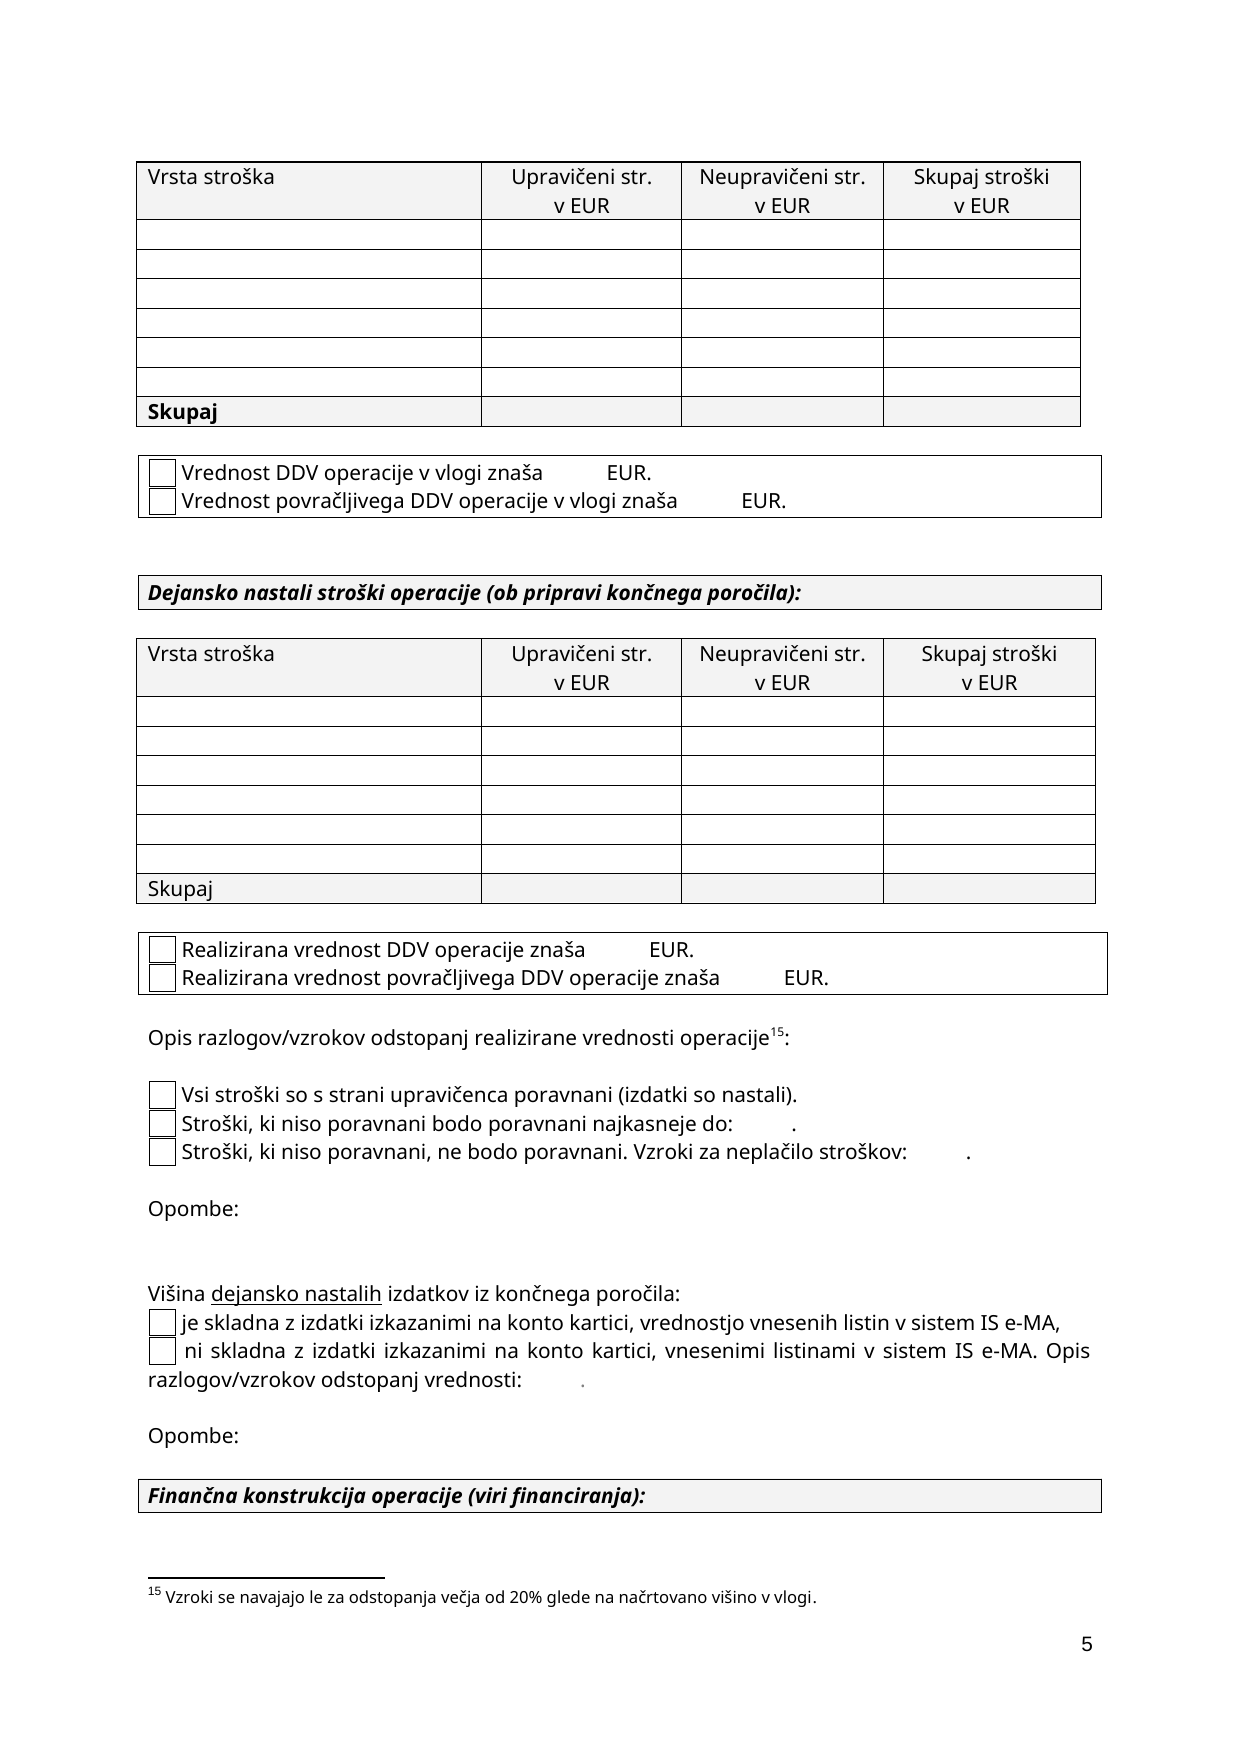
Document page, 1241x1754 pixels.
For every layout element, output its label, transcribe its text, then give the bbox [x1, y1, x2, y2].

table_header Upravičeni str. v EUR [482, 163, 681, 219]
table_cell [682, 874, 883, 902]
table_header Neupravičeni str. v EUR [682, 639, 883, 696]
text Realizirana vrednost DDV operacije znaša EUR. [139, 933, 1107, 960]
table_cell [884, 309, 1080, 337]
text Stroški, ki niso poravnani bodo poravnani najkasneje do: . [148, 1109, 1093, 1137]
table_cell [482, 338, 681, 367]
text Vrednost povračljivega DDV operacije v vlogi znaša EUR. [139, 483, 1101, 517]
table_cell [682, 697, 883, 726]
table_cell Skupaj [137, 397, 481, 426]
table_cell [682, 727, 883, 755]
table_cell [884, 874, 1095, 902]
text Opombe: [148, 1194, 1093, 1223]
table_cell [137, 786, 481, 814]
table_cell [482, 756, 681, 784]
table_cell [682, 756, 883, 784]
text Višina dejansko nastalih izdatkov iz končnega poročila: [148, 1279, 1093, 1308]
table_cell Skupaj [137, 874, 481, 902]
table_cell [884, 727, 1095, 755]
table_cell [482, 368, 681, 396]
table_cell [682, 220, 883, 249]
table_cell [137, 309, 481, 337]
table_cell [137, 338, 481, 367]
text Dejansko nastali stroški operacije (ob pripravi končnega poročila): [139, 576, 1101, 609]
table_cell [884, 815, 1095, 843]
table_cell [682, 368, 883, 396]
table_cell [884, 786, 1095, 814]
table_cell [137, 220, 481, 249]
text Opombe: [148, 1422, 1093, 1450]
table_cell [682, 250, 883, 278]
table_header Vrsta stroška [137, 163, 481, 219]
text Vsi stroški so s strani upravičenca poravnani (izdatki so nastali). [148, 1080, 1093, 1109]
table_cell [884, 697, 1095, 726]
table_cell [137, 368, 481, 396]
table_header Skupaj stroški v EUR [884, 163, 1080, 219]
table_cell [482, 309, 681, 337]
table_cell [482, 874, 681, 902]
table_cell [682, 845, 883, 873]
table_cell [482, 279, 681, 308]
table_header Neupravičeni str. v EUR [682, 163, 883, 219]
text Realizirana vrednost povračljivega DDV operacije znaša EUR. [139, 960, 1107, 994]
table_cell [137, 756, 481, 784]
text je skladna z izdatki izkazanimi na konto kartici, vrednostjo vnesenih listin v sistem IS e-MA, [148, 1308, 1093, 1336]
table_cell [884, 250, 1080, 278]
table_cell [482, 815, 681, 843]
table_header Upravičeni str. v EUR [482, 639, 681, 696]
table_cell [884, 368, 1080, 396]
table_cell [482, 250, 681, 278]
table_cell [137, 250, 481, 278]
table_cell [884, 756, 1095, 784]
text Opis razlogov/vzrokov odstopanj realizirane vrednosti operacije: [148, 1023, 1093, 1052]
table_cell [884, 279, 1080, 308]
table_cell [482, 220, 681, 249]
table_cell [137, 279, 481, 308]
text Vrednost DDV operacije v vlogi znaša EUR. [139, 456, 1101, 483]
table_cell [884, 338, 1080, 367]
table_cell [682, 786, 883, 814]
table_cell [884, 220, 1080, 249]
text Finančna konstrukcija operacije (viri financiranja): [139, 1480, 1101, 1512]
table_header Skupaj stroški v EUR [884, 639, 1095, 696]
table_cell [884, 397, 1080, 426]
table_header Vrsta stroška [137, 639, 481, 696]
text Stroški, ki niso poravnani, ne bodo poravnani. Vzroki za neplačilo stroškov: . [148, 1137, 1093, 1166]
table_cell [137, 697, 481, 726]
table_cell [682, 338, 883, 367]
table_cell [482, 697, 681, 726]
table_cell [137, 845, 481, 873]
table_cell [137, 727, 481, 755]
table_cell [884, 845, 1095, 873]
text ni skladna z izdatki izkazanimi na konto kartici, vnesenimi listinami v sistem IS e-MA. Opis razlogov/vzrokov odstopanj vrednosti: . [148, 1336, 1093, 1393]
table_cell [137, 815, 481, 843]
table_cell [682, 397, 883, 426]
table_cell [482, 845, 681, 873]
table_cell [482, 727, 681, 755]
table_cell [482, 786, 681, 814]
table_cell [682, 815, 883, 843]
table_cell [682, 279, 883, 308]
table_cell [482, 397, 681, 426]
table_cell [682, 309, 883, 337]
